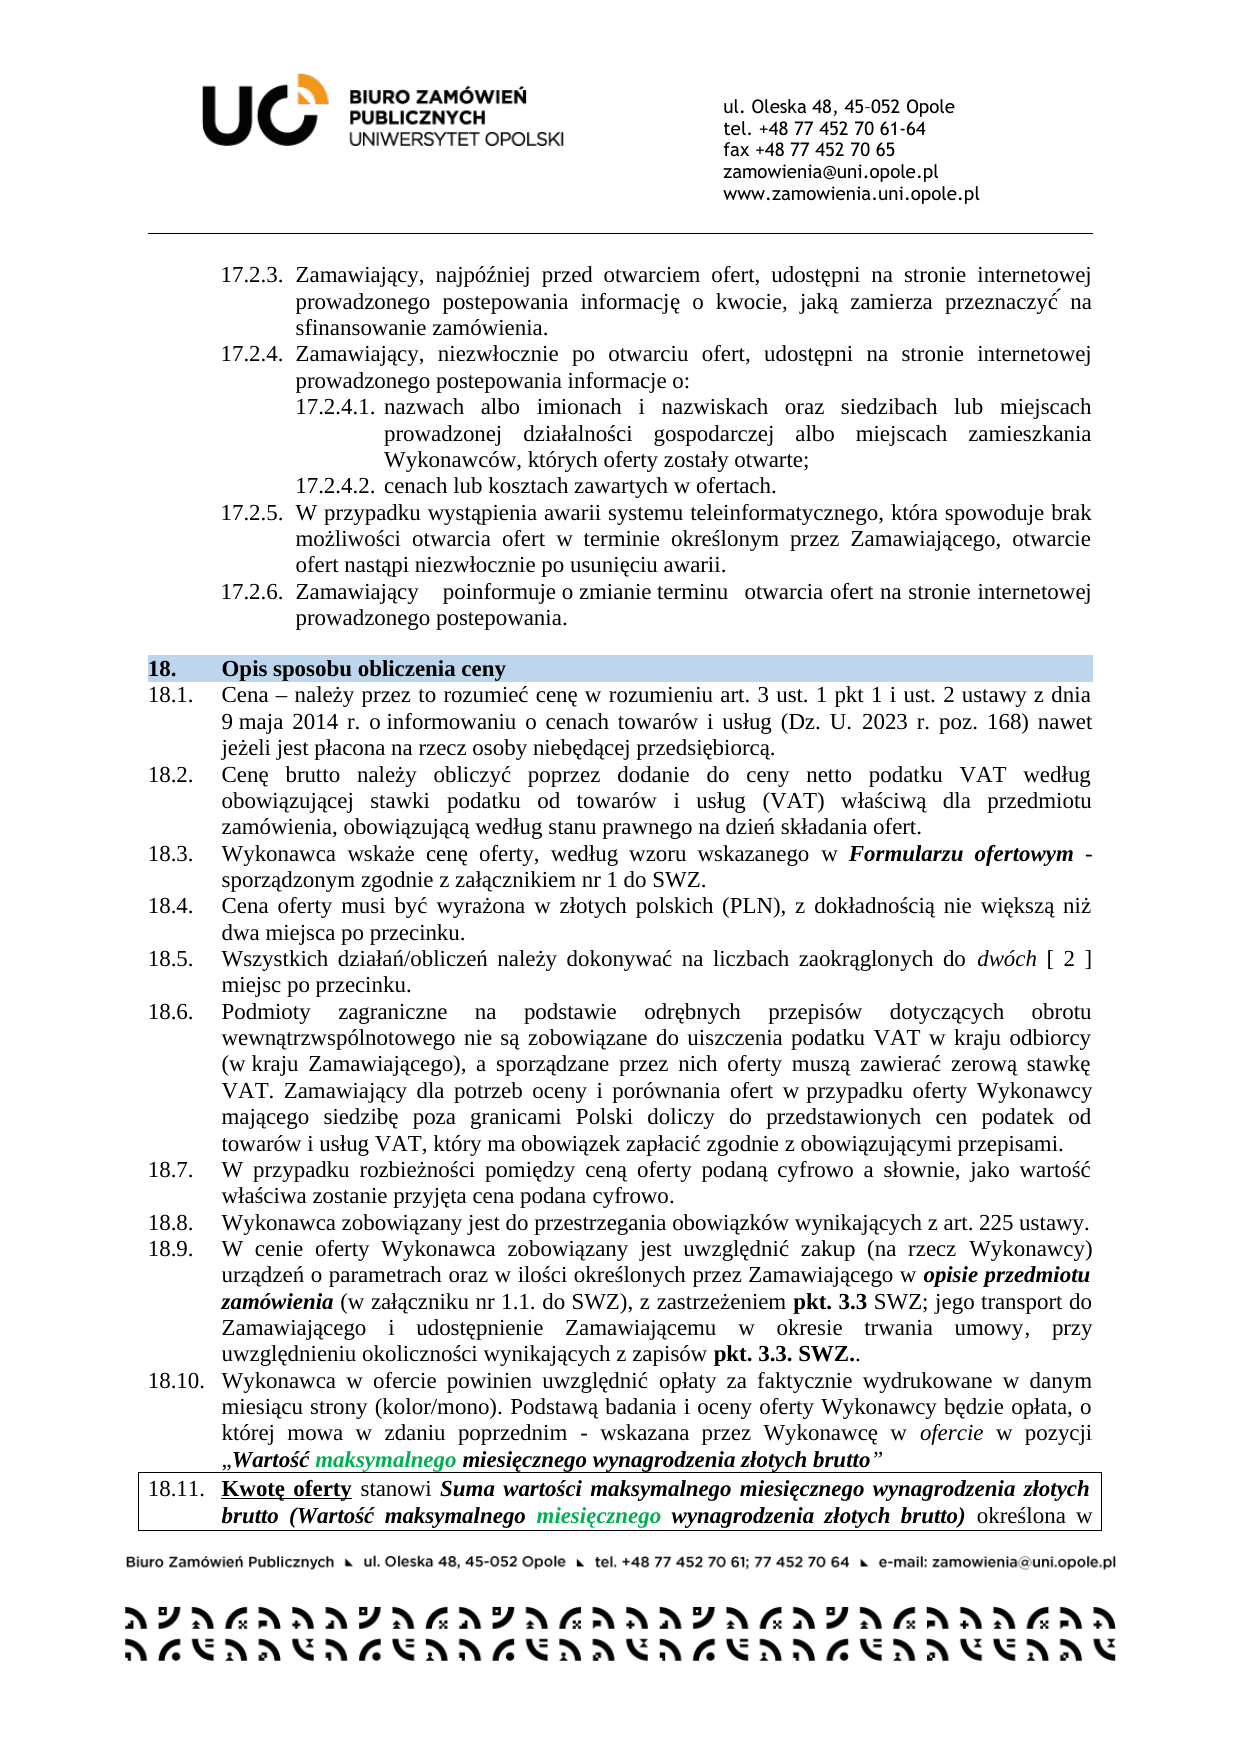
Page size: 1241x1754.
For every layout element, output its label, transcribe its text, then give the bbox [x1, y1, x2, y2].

list Wykonawca wskaże cenę oferty, według wzoru wskazanego w Formularzu ofertowym - sporządzonym zgodnie z załącznikiem nr 1 do SWZ. [148, 840, 1093, 892]
list W przypadku rozbieżności pomiędzy ceną oferty podaną cyfrowo a słownie, jako wartość właściwa zostanie przyjęta cena podana cyfrowo. [148, 1156, 1093, 1209]
list Podmioty zagraniczne na podstawie odrębnych przepisów dotyczących obrotu wewnątrzwspólnotowego nie są zobowiązane do uiszczenia podatku VAT w kraju odbiorcy (w kraju Zamawiającego), a sporządzane przez nich oferty muszą zawierać zerową stawkę VAT. Zamawiający dla potrzeb oceny i porównania ofert w przypadku oferty Wykonawcy mającego siedzibę poza granicami Polski doliczy do przedstawionych cen podatek od towarów i usług VAT, który ma obowiązek zapłacić zgodnie z obowiązującymi przepisami. [148, 998, 1093, 1156]
list Cena – należy przez to rozumieć cenę w rozumieniu art. 3 ust. 1 pkt 1 i ust. 2 ustawy z dnia 9 maja 2014 r. o informowaniu o cenach towarów i usług (Dz. U. 2023 r. poz. 168) nawet jeżeli jest płacona na rzecz osoby niebędącej przedsiębiorcą. [148, 682, 1093, 761]
list Zamawiający, niezwłocznie po otwarciu ofert, udostępni na stronie internetowej prowadzonego postepowania informacje o: [220, 341, 1093, 393]
list Wykonawca zobowiązany jest do przestrzegania obowiązków wynikających z art. 225 ustawy. [148, 1209, 1093, 1235]
list nazwach albo imionach i nazwiskach oraz siedzibach lub miejscach prowadzonej działalności gospodarczej albo miejscach zamieszkania Wykonawców, których oferty zostały otwarte; [295, 393, 1093, 472]
list Wykonawca w ofercie powinien uwzględnić opłaty za faktycznie wydrukowane w danym miesiącu strony (kolor/mono). Podstawą badania i oceny oferty Wykonawcy będzie opłata, o której mowa w zdaniu poprzednim - wskazana przez Wykonawcę w ofercie w pozycji „Wartość maksymalnego miesięcznego wynagrodzenia złotych brutto” [148, 1367, 1093, 1472]
list Zamawiający, najpóźniej przed otwarciem ofert, udostępni na stronie internetowej prowadzonego postepowania informację o kwocie, jaką zamierza przeznaczyć́ na sfinansowanie zamówienia. [220, 261, 1093, 341]
list Wszystkich działań/obliczeń należy dokonywać na liczbach zaokrąglonych do dwóch [ 2 ] miejsc po przecinku. [148, 945, 1093, 998]
list W cenie oferty Wykonawca zobowiązany jest uwzględnić zakup (na rzecz Wykonawcy) urządzeń o parametrach oraz w ilości określonych przez Zamawiającego w opisie przedmiotu zamówienia (w załączniku nr 1.1. do SWZ), z zastrzeżeniem pkt. 3.3 SWZ; jego transport do Zamawiającego i udostępnienie Zamawiającemu w okresie trwania umowy, przy uwzględnieniu okoliczności wynikających z zapisów pkt. 3.3. SWZ.. [148, 1235, 1093, 1367]
list W przypadku wystąpienia awarii systemu teleinformatycznego, która spowoduje brak możliwości otwarcia ofert w terminie określonym przez Zamawiającego, otwarcie ofert nastąpi niezwłocznie po usunięciu awarii. [220, 499, 1093, 578]
list Opis sposobu obliczenia ceny [148, 655, 1093, 682]
list Cena oferty musi być wyrażona w złotych polskich (PLN), z dokładnością nie większą niż dwa miejsca po przecinku. [148, 892, 1093, 945]
list Cenę brutto należy obliczyć poprzez dodanie do ceny netto podatku VAT według obowiązującej stawki podatku od towarów i usług (VAT) właściwą dla przedmiotu zamówienia, obowiązującą według stanu prawnego na dzień składania ofert. [148, 761, 1093, 840]
picture [202, 73, 564, 146]
picture [125, 1554, 1117, 1661]
list cenach lub kosztach zawartych w ofertach. [295, 472, 1093, 499]
list Zamawiający poinformuje o zmianie terminu otwarcia ofert na stronie internetowej prowadzonego postepowania. [220, 578, 1093, 630]
